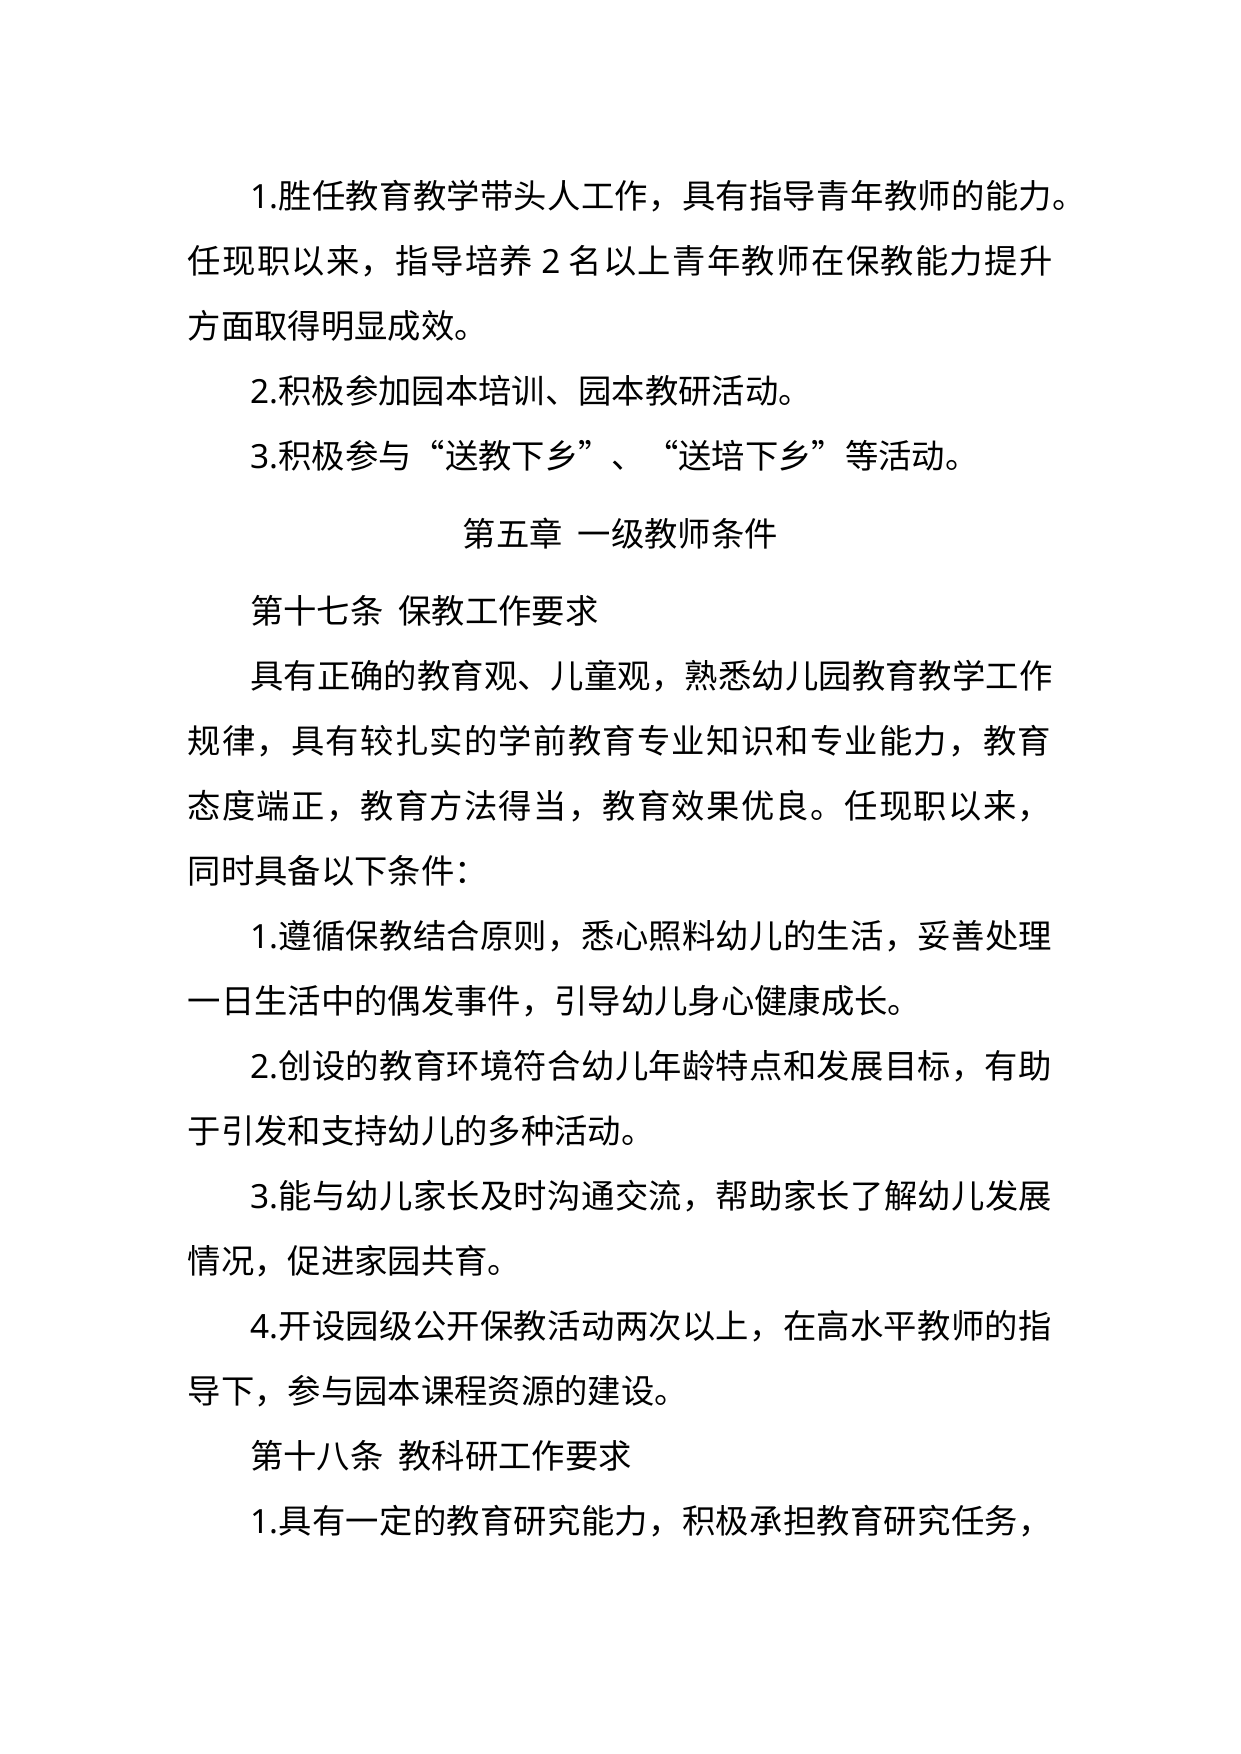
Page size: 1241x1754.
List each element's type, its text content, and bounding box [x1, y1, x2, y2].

text 1.遵循保教结合原则，悉心照料幼儿的生活，妥善处理一日生活中的偶发事件，引导幼儿身心健康成长。 [187, 902, 1053, 1032]
text 第五章 一级教师条件 [187, 499, 1053, 564]
text 第十七条 保教工作要求 [187, 577, 1053, 642]
text 2.积极参加园本培训、园本教研活动。 [187, 357, 1053, 422]
text 具有正确的教育观、儿童观，熟悉幼儿园教育教学工作规律，具有较扎实的学前教育专业知识和专业能力，教育态度端正，教育方法得当，教育效果优良。任现职以来，同时具备以下条件： [187, 642, 1053, 902]
text 3.积极参与“送教下乡”、“送培下乡”等活动。 [187, 422, 1053, 487]
text 第十八条 教科研工作要求 [187, 1422, 1053, 1487]
text 2.创设的教育环境符合幼儿年龄特点和发展目标，有助于引发和支持幼儿的多种活动。 [187, 1032, 1053, 1162]
text 4.开设园级公开保教活动两次以上，在高水平教师的指导下，参与园本课程资源的建设。 [187, 1292, 1053, 1422]
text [187, 1487, 1053, 1552]
text 3.能与幼儿家长及时沟通交流，帮助家长了解幼儿发展情况，促进家园共育。 [187, 1162, 1053, 1292]
text 1.胜任教育教学带头人工作，具有指导青年教师的能力。任现职以来，指导培养2名以上青年教师在保教能力提升方面取得明显成效。 [187, 162, 1053, 357]
